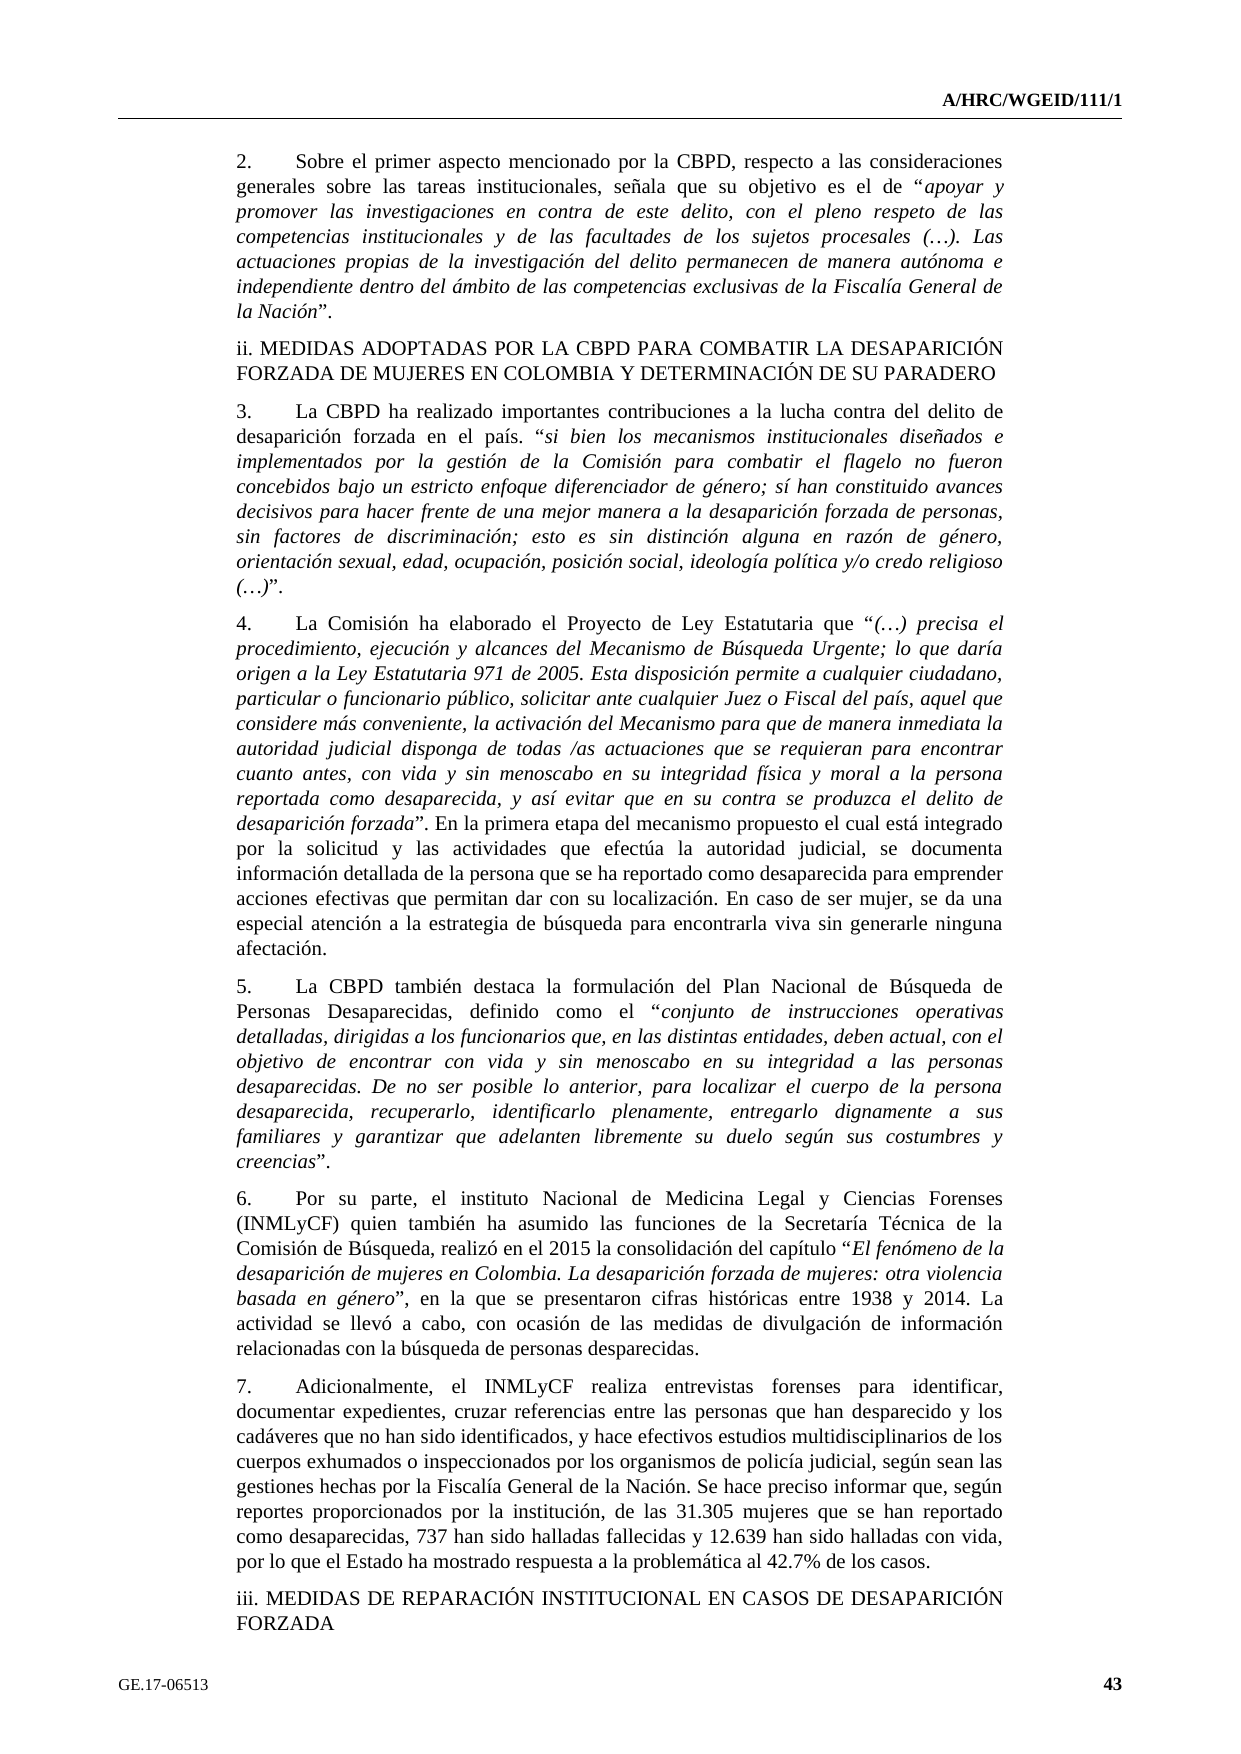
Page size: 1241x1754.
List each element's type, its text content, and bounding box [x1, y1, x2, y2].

text iii. MEDIDAS DE REPARACIÓN INSTITUCIONAL EN CASOS DE DESAPARICIÓN FORZADA [236, 1585, 1004, 1635]
text 6. Por su parte, el instituto Nacional de Medicina Legal y Ciencias Forenses (INMLyCF) quien también ha asumido las funciones de la Secretaría Técnica de la Comisión de Búsqueda, realizó en el 2015 la consolidación del capítulo “El fenómeno de la desaparición de mujeres en Colombia. La desaparición forzada de mujeres: otra violencia basada en género”, en la que se presentaron cifras históricas entre 1938 y 2014. La actividad se llevó a cabo, con ocasión de las medidas de divulgación de información relacionadas con la búsqueda de personas desparecidas. [236, 1185, 1004, 1360]
text 5. La CBPD también destaca la formulación del Plan Nacional de Búsqueda de Personas Desaparecidas, definido como el “conjunto de instrucciones operativas detalladas, dirigidas a los funcionarios que, en las distintas entidades, deben actual, con el objetivo de encontrar con vida y sin menoscabo en su integridad a las personas desaparecidas. De no ser posible lo anterior, para localizar el cuerpo de la persona desaparecida, recuperarlo, identificarlo plenamente, entregarlo dignamente a sus familiares y garantizar que adelanten libremente su duelo según sus costumbres y creencias”. [236, 973, 1004, 1173]
text 4. La Comisión ha elaborado el Proyecto de Ley Estatutaria que “(…) precisa el procedimiento, ejecución y alcances del Mecanismo de Búsqueda Urgente; lo que daría origen a la Ley Estatutaria 971 de 2005. Esta disposición permite a cualquier ciudadano, particular o funcionario público, solicitar ante cualquier Juez o Fiscal del país, aquel que considere más conveniente, la activación del Mecanismo para que de manera inmediata la autoridad judicial disponga de todas /as actuaciones que se requieran para encontrar cuanto antes, con vida y sin menoscabo en su integridad física y moral a la persona reportada como desaparecida, y así evitar que en su contra se produzca el delito de desaparición forzada”. En la primera etapa del mecanismo propuesto el cual está integrado por la solicitud y las actividades que efectúa la autoridad judicial, se documenta información detallada de la persona que se ha reportado como desaparecida para emprender acciones efectivas que permitan dar con su localización. En caso de ser mujer, se da una especial atención a la estrategia de búsqueda para encontrarla viva sin generarle ninguna afectación. [236, 610, 1004, 960]
text 2. Sobre el primer aspecto mencionado por la CBPD, respecto a las consideraciones generales sobre las tareas institucionales, señala que su objetivo es el de “apoyar y promover las investigaciones en contra de este delito, con el pleno respeto de las competencias institucionales y de las facultades de los sujetos procesales (…). Las actuaciones propias de la investigación del delito permanecen de manera autónoma e independiente dentro del ámbito de las competencias exclusivas de la Fiscalía General de la Nación”. [236, 148, 1004, 323]
text ii. MEDIDAS ADOPTADAS POR LA CBPD PARA COMBATIR LA DESAPARICIÓN FORZADA DE MUJERES EN COLOMBIA Y DETERMINACIÓN DE SU PARADERO [236, 335, 1004, 385]
text 7. Adicionalmente, el INMLyCF realiza entrevistas forenses para identificar, documentar expedientes, cruzar referencias entre las personas que han desparecido y los cadáveres que no han sido identificados, y hace efectivos estudios multidisciplinarios de los cuerpos exhumados o inspeccionados por los organismos de policía judicial, según sean las gestiones hechas por la Fiscalía General de la Nación. Se hace preciso informar que, según reportes proporcionados por la institución, de las 31.305 mujeres que se han reportado como desaparecidas, 737 han sido halladas fallecidas y 12.639 han sido halladas con vida, por lo que el Estado ha mostrado respuesta a la problemática al 42.7% de los casos. [236, 1373, 1004, 1573]
text 3. La CBPD ha realizado importantes contribuciones a la lucha contra del delito de desaparición forzada en el país. “si bien los mecanismos institucionales diseñados e implementados por la gestión de la Comisión para combatir el flagelo no fueron concebidos bajo un estricto enfoque diferenciador de género; sí han constituido avances decisivos para hacer frente de una mejor manera a la desaparición forzada de personas, sin factores de discriminación; esto es sin distinción alguna en razón de género, orientación sexual, edad, ocupación, posición social, ideología política y/o credo religioso (…)”. [236, 398, 1004, 598]
